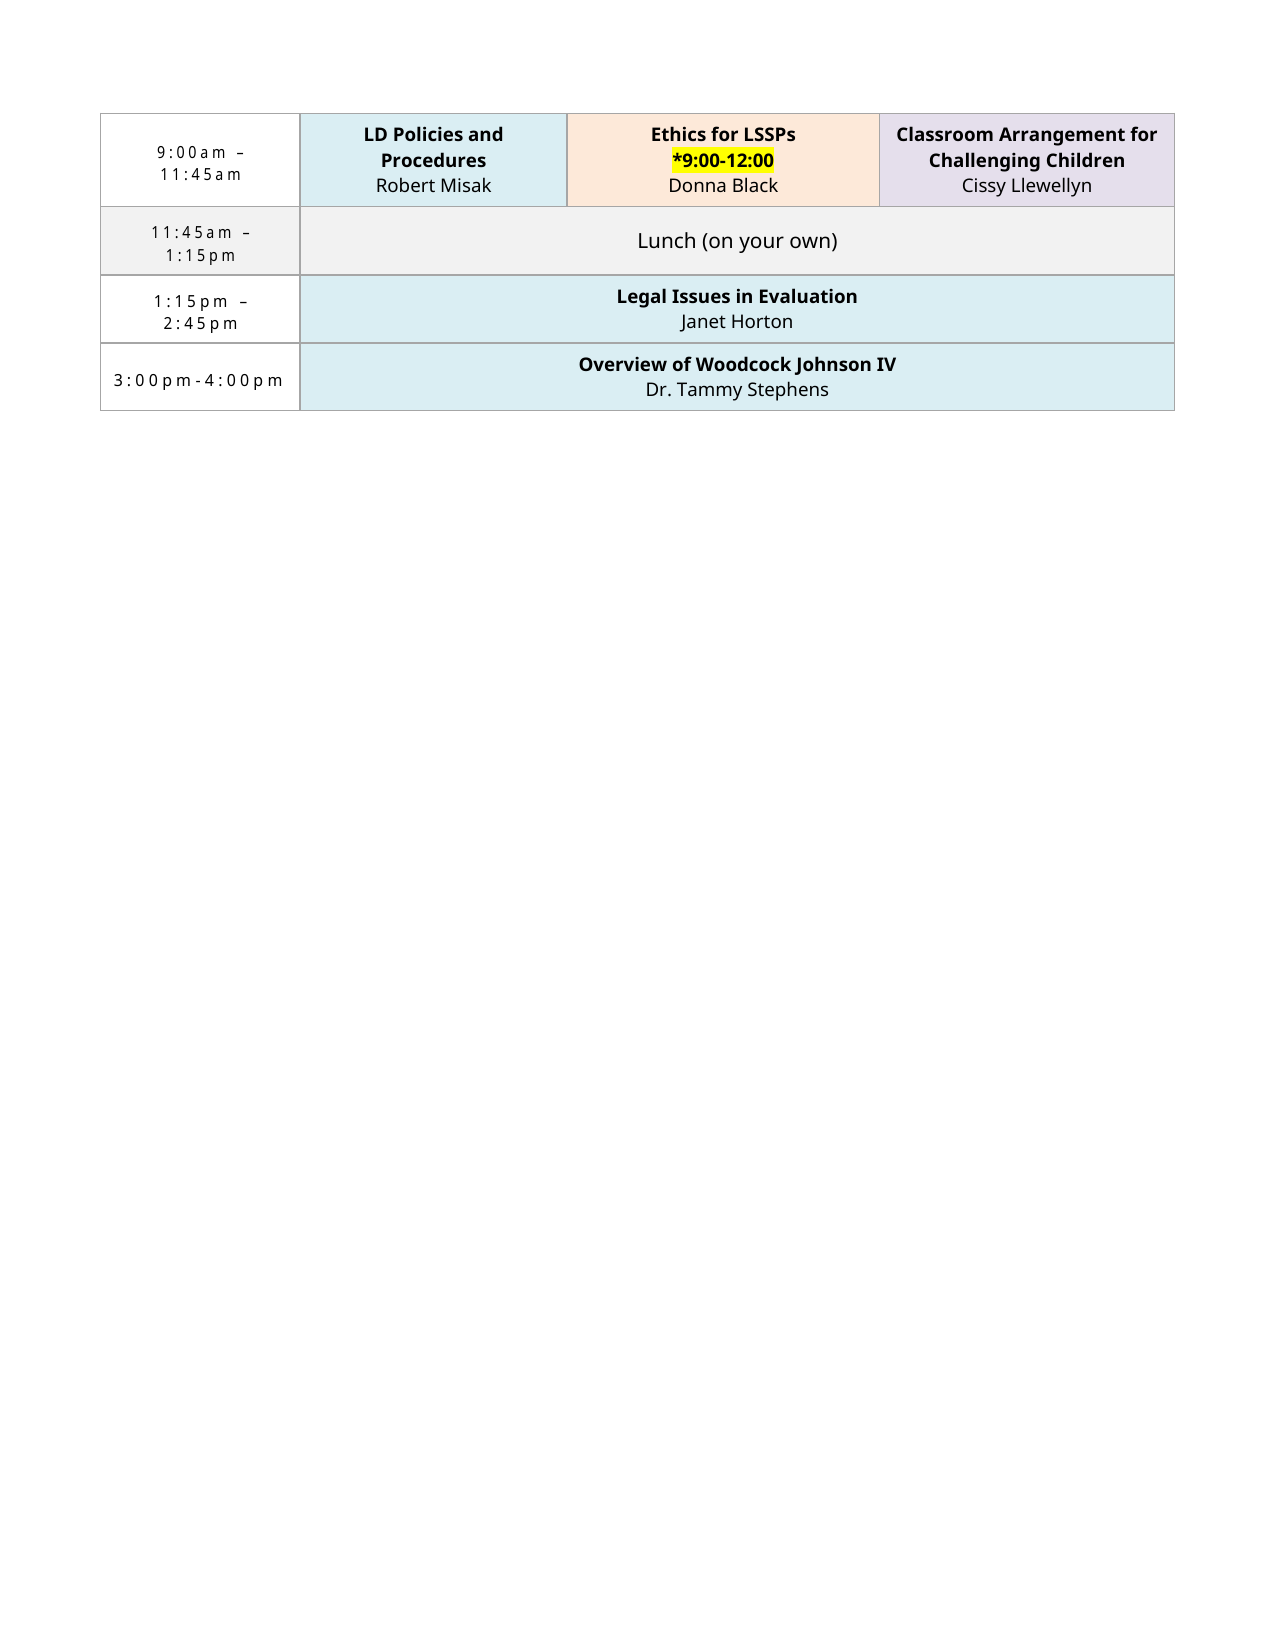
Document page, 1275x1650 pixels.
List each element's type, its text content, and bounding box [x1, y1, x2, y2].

table_cell 1:15pm – 2:45pm [101, 276, 299, 342]
table_cell Ethics for LSSPs *9:00-12:00 Donna Black [568, 114, 879, 206]
table_cell LD Policies and Procedures Robert Misak [301, 114, 566, 206]
table_cell 11:45am – 1:15pm [101, 207, 299, 274]
table_cell 9:00am – 11:45am [101, 114, 299, 206]
table_cell Lunch (on your own) [301, 207, 1174, 274]
table_cell Overview of Woodcock Johnson IV Dr. Tammy Stephens [301, 344, 1174, 410]
table_cell Legal Issues in Evaluation Janet Horton [301, 276, 1174, 342]
table_cell 3:00pm-4:00pm [101, 344, 299, 410]
table_cell Classroom Arrangement for Challenging Children Cissy Llewellyn [880, 114, 1174, 206]
